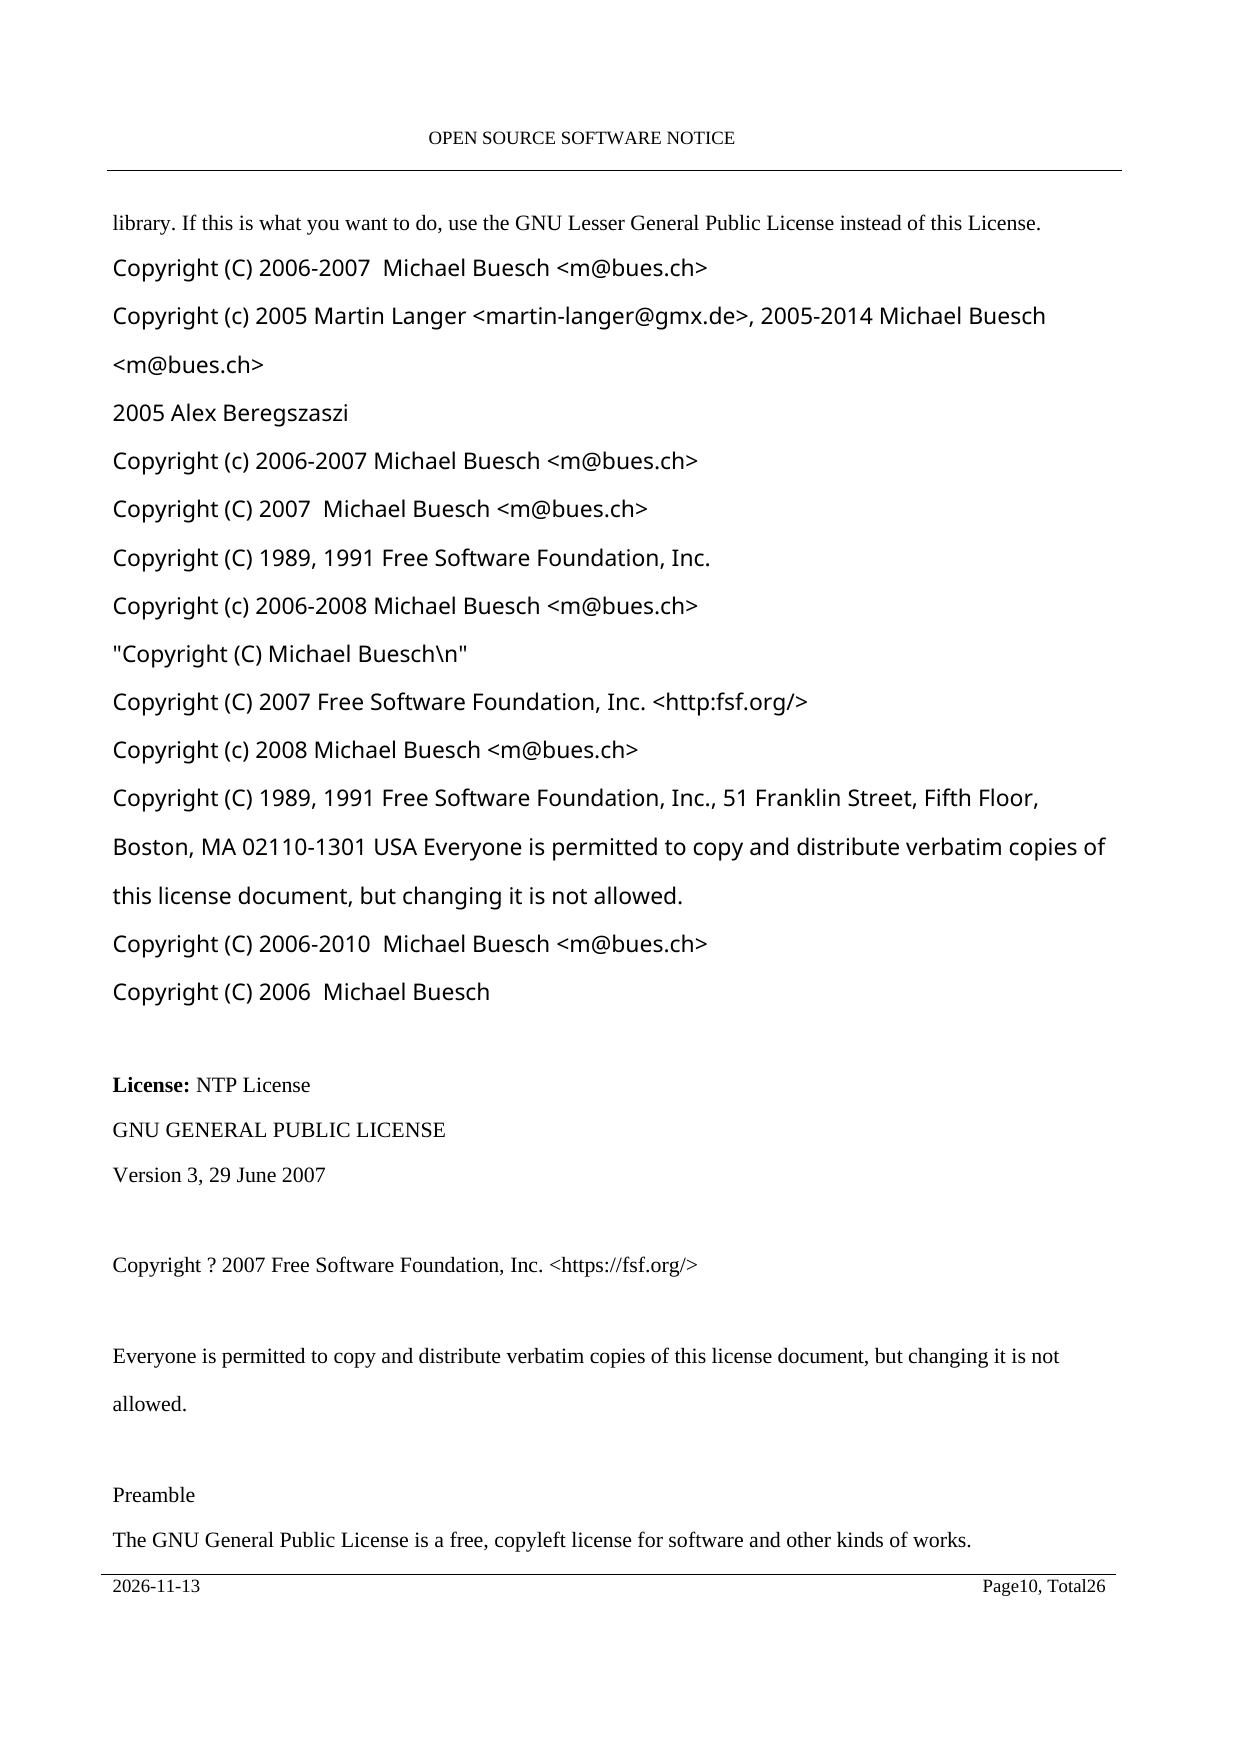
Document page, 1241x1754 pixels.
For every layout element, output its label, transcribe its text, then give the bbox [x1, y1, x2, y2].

text "Copyright (C) Michael Buesch\n" [112, 637, 1128, 669]
text The GNU General Public License is a free, copyleft license for software and other kinds of works. [112, 1523, 1128, 1556]
text GNU GENERAL PUBLIC LICENSE [112, 1113, 1128, 1146]
text Copyright (C) 2006-2010 Michael Buesch <m@bues.ch> [112, 927, 1128, 959]
text Version 3, 29 June 2007 [112, 1159, 1128, 1191]
text Everyone is permitted to copy and distribute verbatim copies of this license document, but changing it is not allowed. [112, 1339, 1128, 1420]
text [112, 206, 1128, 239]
text Preamble [112, 1478, 1128, 1511]
text Copyright (c) 2005 Martin Langer <martin-langer@gmx.de>, 2005-2014 Michael Buesch <m@bues.ch> [112, 299, 1128, 381]
text Copyright (C) 2007 Michael Buesch <m@bues.ch> [112, 493, 1128, 525]
text Copyright (C) 1989, 1991 Free Software Foundation, Inc., 51 Franklin Street, Fifth Floor, Boston, MA 02110-1301 USA Everyone is permitted to copy and distribute verbatim copies of this license document, but changing it is not allowed. [112, 781, 1128, 911]
text Copyright (c) 2008 Michael Buesch <m@bues.ch> [112, 733, 1128, 766]
text Copyright (C) 2006 Michael Buesch [112, 975, 1128, 1008]
text Copyright (C) 2007 Free Software Foundation, Inc. <http:fsf.org/> [112, 685, 1128, 718]
text License: NTP License [112, 1068, 1128, 1101]
text Copyright (c) 2006-2008 Michael Buesch <m@bues.ch> [112, 589, 1128, 621]
text 2005 Alex Beregszaszi [112, 396, 1128, 429]
text Copyright (C) 1989, 1991 Free Software Foundation, Inc. [112, 541, 1128, 573]
text Copyright (C) 2006-2007 Michael Buesch <m@bues.ch> [112, 251, 1128, 284]
text Copyright (c) 2006-2007 Michael Buesch <m@bues.ch> [112, 444, 1128, 477]
text Copyright ? 2007 Free Software Foundation, Inc. <https://fsf.org/> [112, 1249, 1128, 1281]
